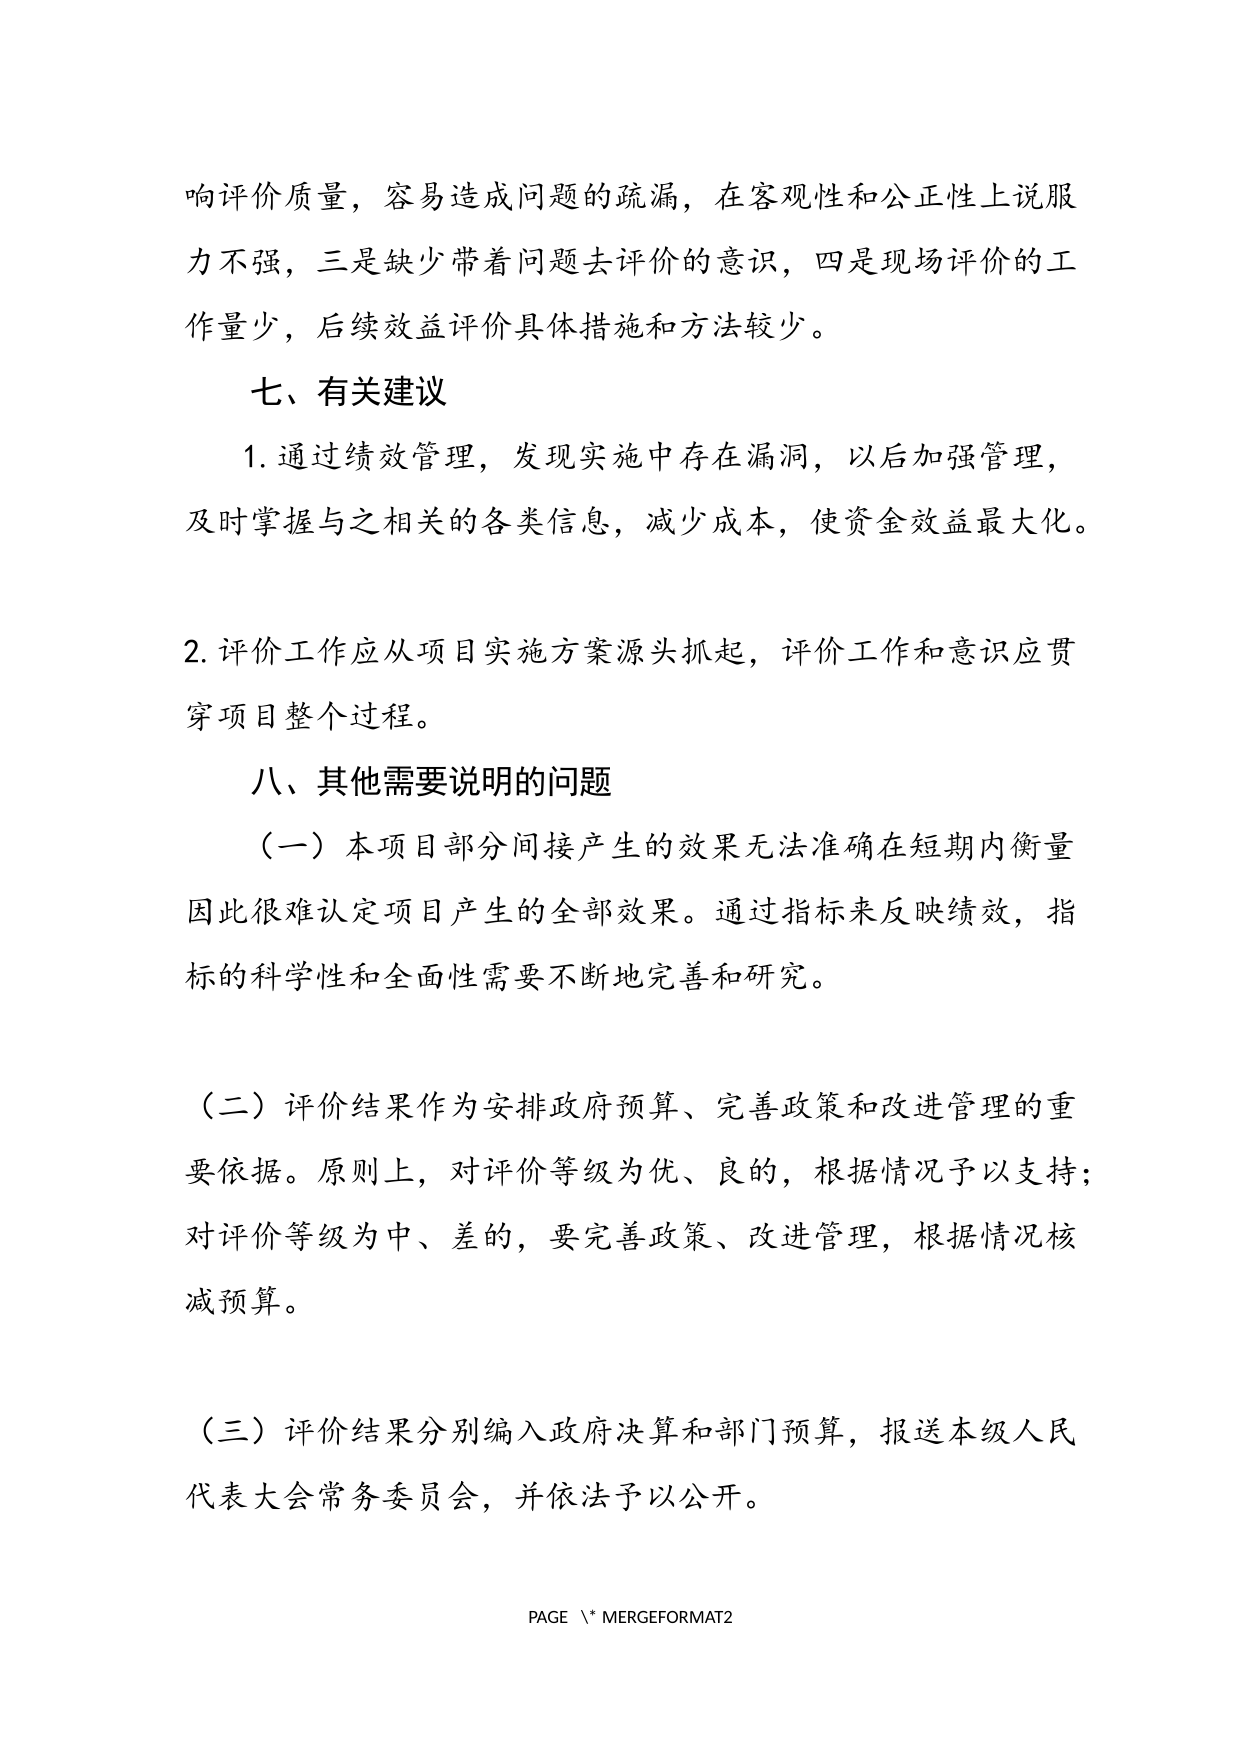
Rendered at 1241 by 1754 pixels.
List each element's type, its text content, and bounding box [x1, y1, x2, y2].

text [183, 812, 1078, 1527]
text 1.通过绩效管理，发现实施中存在漏洞，以后加强管理，及时掌握与之相关的各类信息，减少成本，使资金效益最大化。 2.评价工作应从项目实施方案源头抓起，评价工作和意识应贯穿项目整个过程。 [183, 422, 1078, 747]
text 八、其他需要说明的问题 [183, 747, 1078, 812]
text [183, 162, 1078, 357]
text 七、有关建议 [183, 357, 1078, 422]
